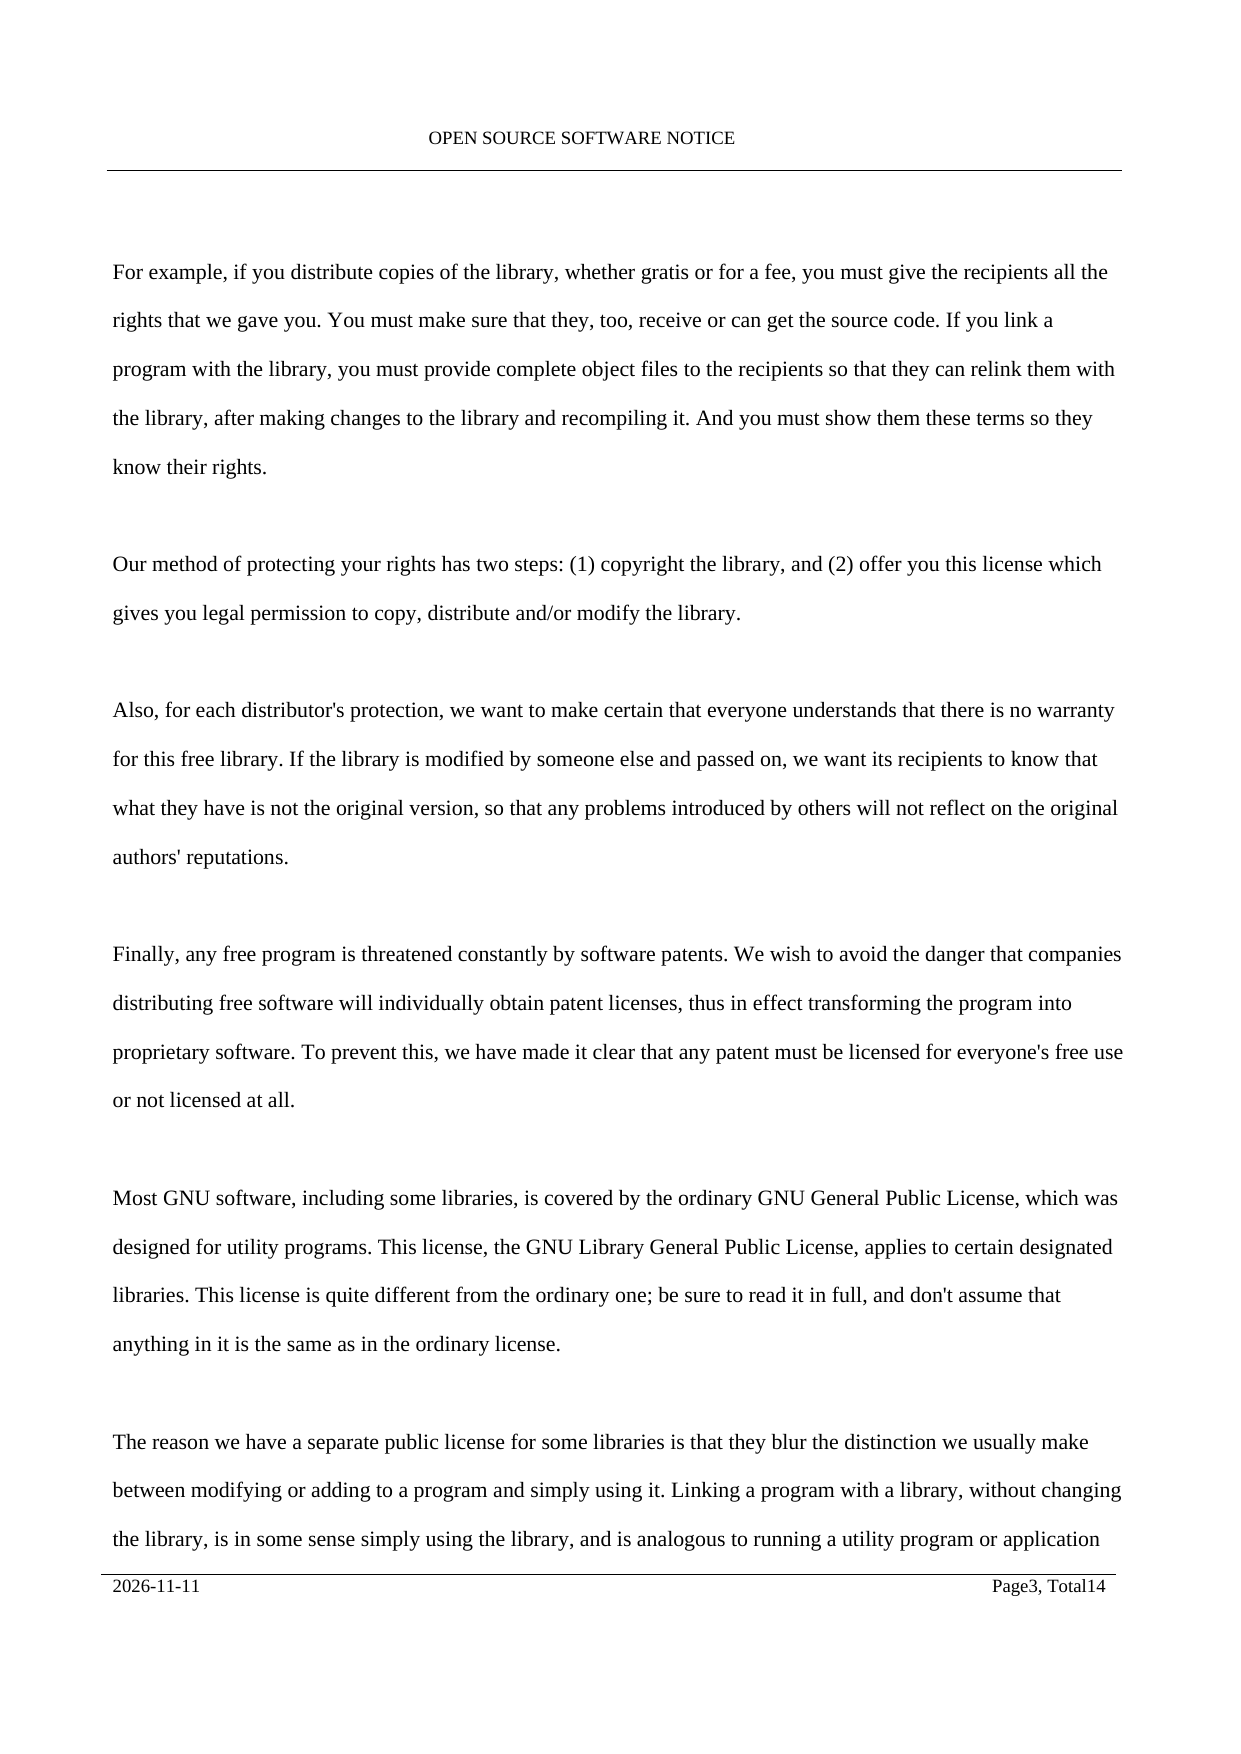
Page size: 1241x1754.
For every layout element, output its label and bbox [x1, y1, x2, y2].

text [112, 206, 1128, 1555]
